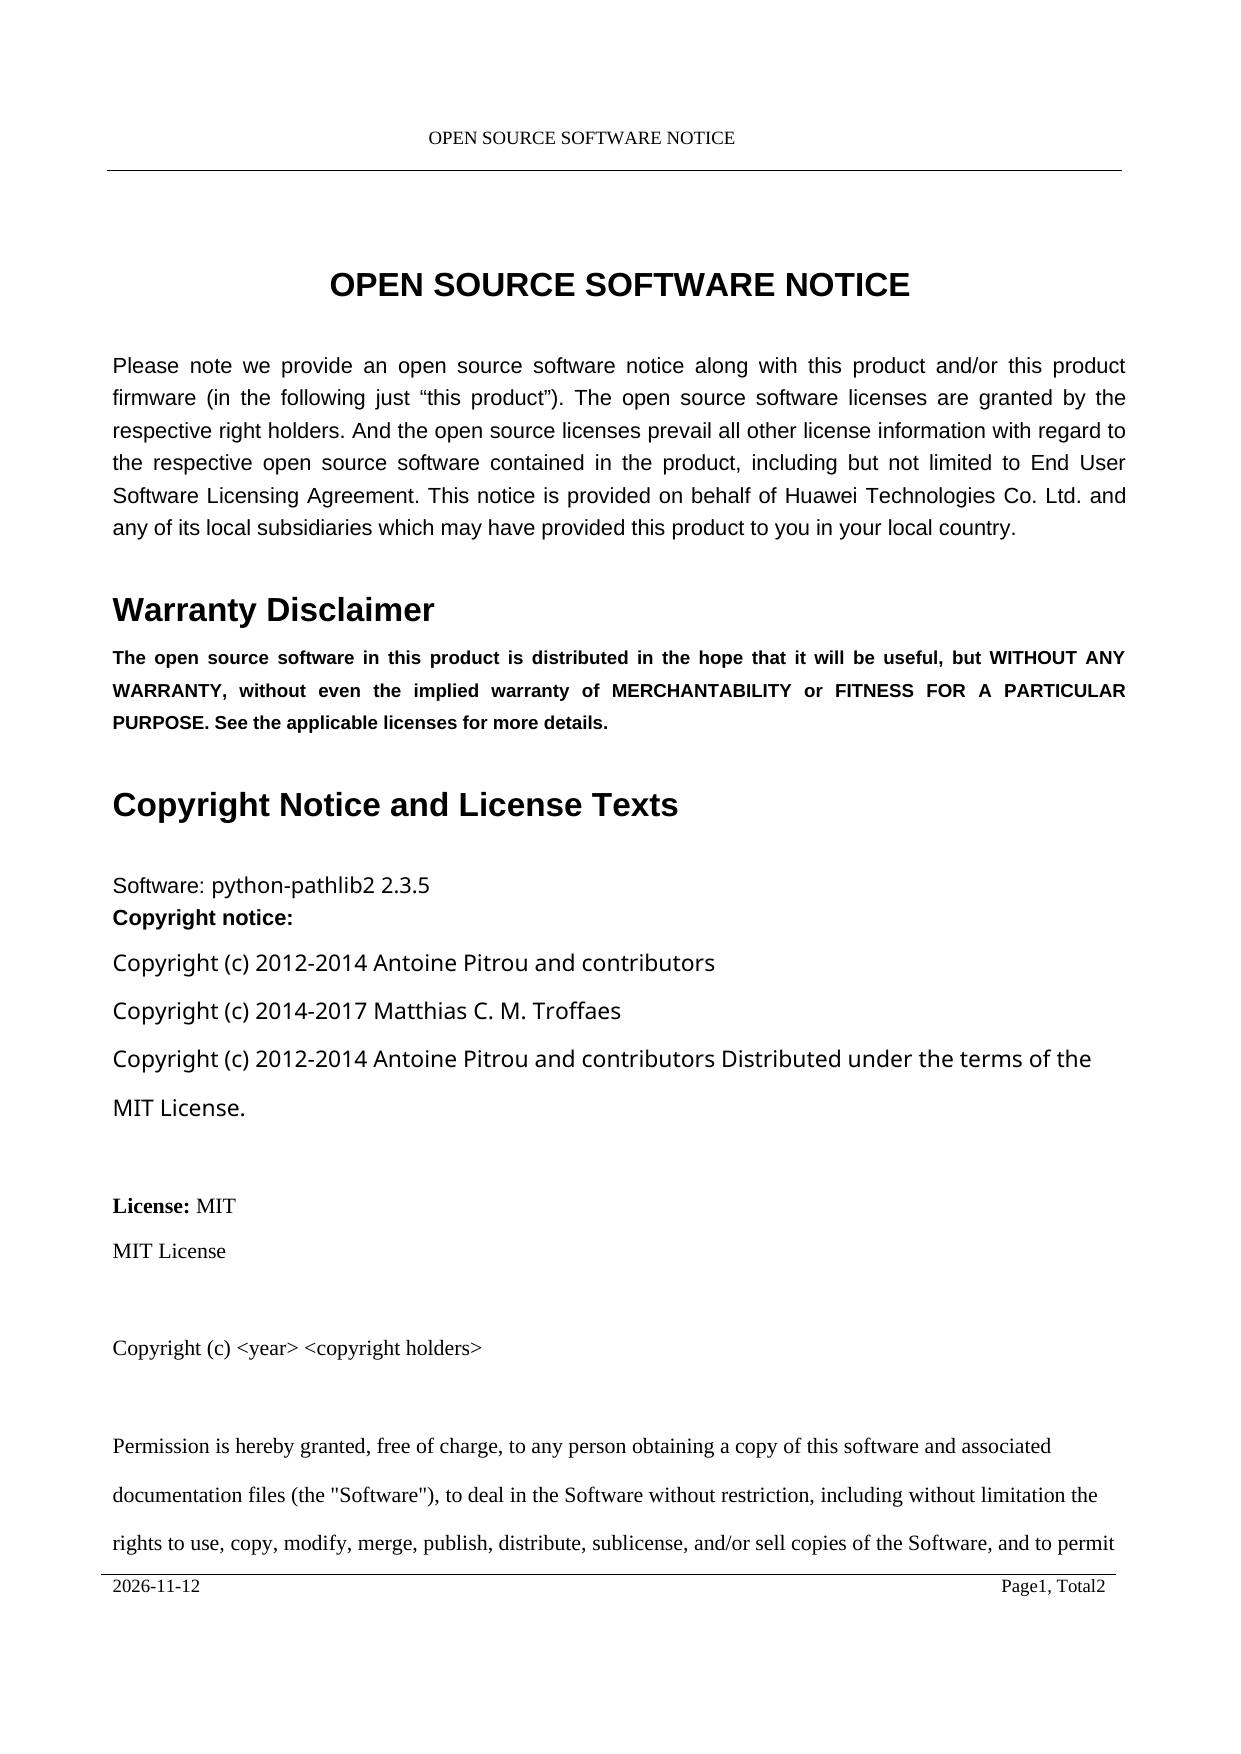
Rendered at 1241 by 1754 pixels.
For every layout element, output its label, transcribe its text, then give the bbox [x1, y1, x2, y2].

text Please note we provide an open source software notice along with this product and/or this product firmware (in the following just “this product”). The open source software licenses are granted by the respective right holders. And the open source licenses prevail all other license information with regard to the respective open source software contained in the product, including but not limited to End User Software Licensing Agreement. This notice is provided on behalf of Huawei Technologies Co. Ltd. and any of its local subsidiaries which may have provided this product to you in your local country. [112, 349, 1128, 544]
text Copyright (c) 2014-2017 Matthias C. M. Troffaes [112, 995, 1128, 1027]
text Software: python-pathlib2 2.3.5 [112, 869, 1128, 901]
text Copyright Notice and License Texts [112, 771, 1128, 836]
text License: MIT [112, 1189, 1128, 1222]
text OPEN SOURCE SOFTWARE NOTICE [112, 251, 1128, 316]
text Copyright (c) 2012-2014 Antoine Pitrou and contributors [112, 947, 1128, 979]
text Warranty Disclaimer [112, 576, 1128, 641]
text Copyright notice: [112, 901, 1128, 934]
text The open source software in this product is distributed in the hope that it will be useful, but WITHOUT ANY WARRANTY, without even the implied warranty of MERCHANTABILITY or FITNESS FOR A PARTICULAR PURPOSE. See the applicable licenses for more details. [112, 641, 1128, 739]
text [112, 1234, 1128, 1559]
text Copyright (c) 2012-2014 Antoine Pitrou and contributors Distributed under the terms of the MIT License. [112, 1043, 1128, 1173]
